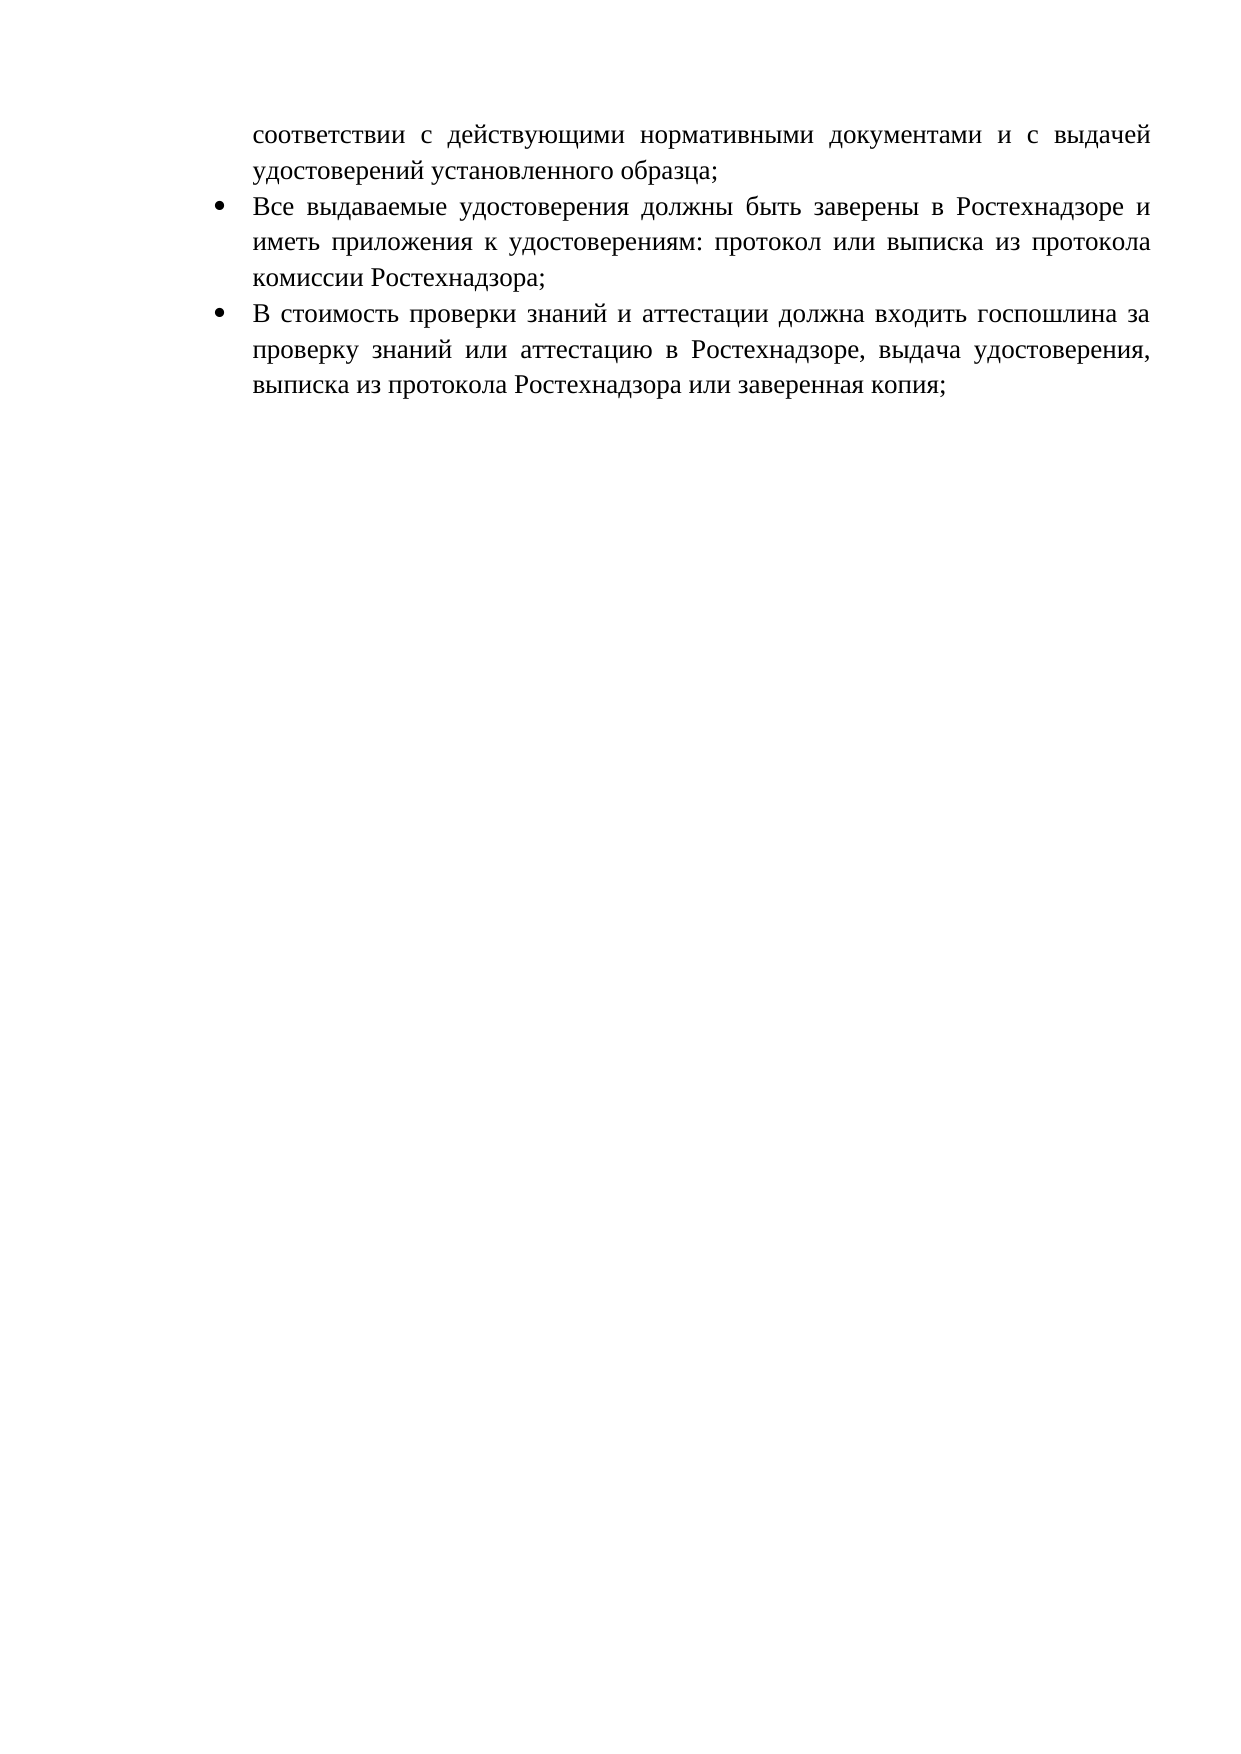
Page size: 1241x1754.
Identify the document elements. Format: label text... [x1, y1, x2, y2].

list В стоимость проверки знаний и аттестации должна входить госпошлина за проверку знаний или аттестацию в Ростехнадзоре, выдача удостоверения, выписка из протокола Ростехнадзора или заверенная копия; [215, 297, 1152, 399]
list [215, 118, 1152, 185]
list Все выдаваемые удостоверения должны быть заверены в Ростехнадзоре и иметь приложения к удостоверениям: протокол или выписка из протокола комиссии Ростехнадзора; [215, 189, 1152, 292]
